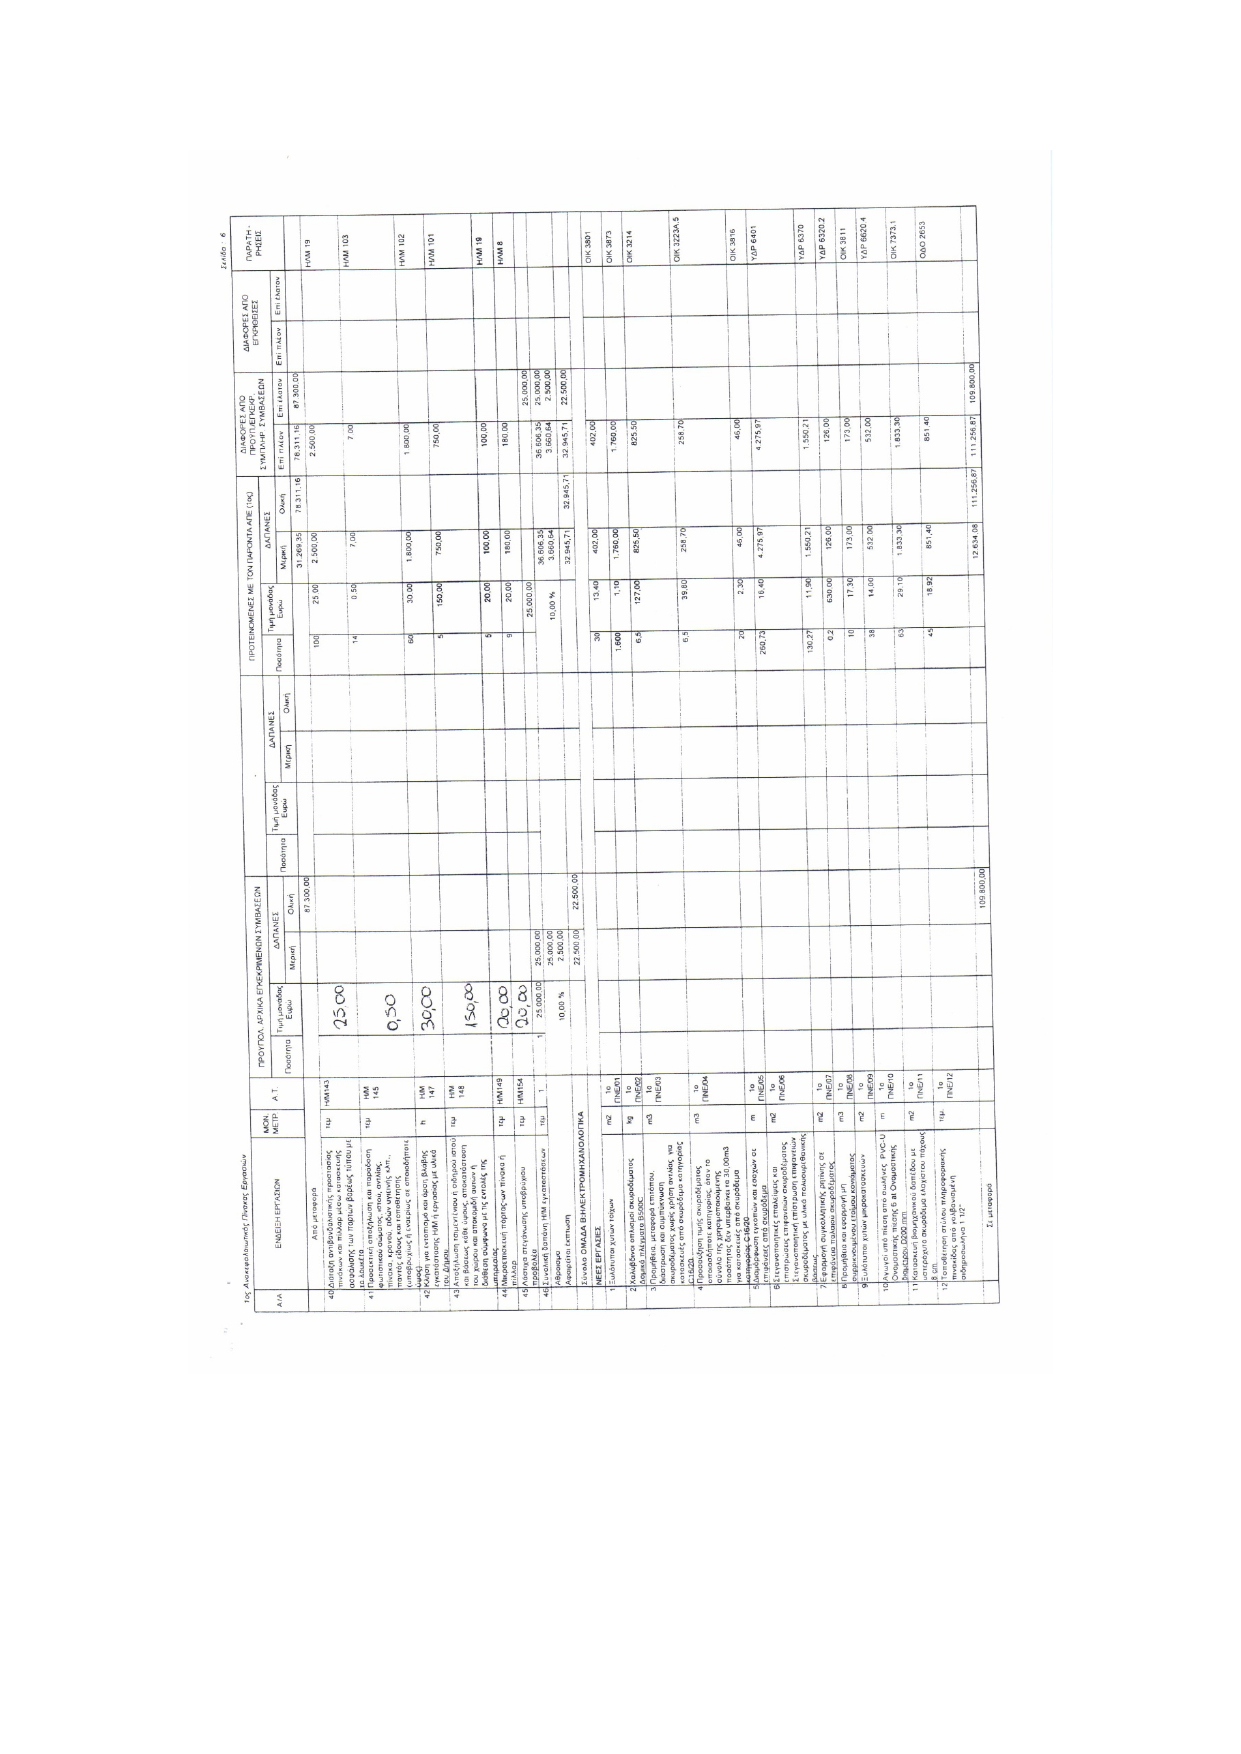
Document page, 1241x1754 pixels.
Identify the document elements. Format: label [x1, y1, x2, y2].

picture [187, 150, 1053, 1374]
